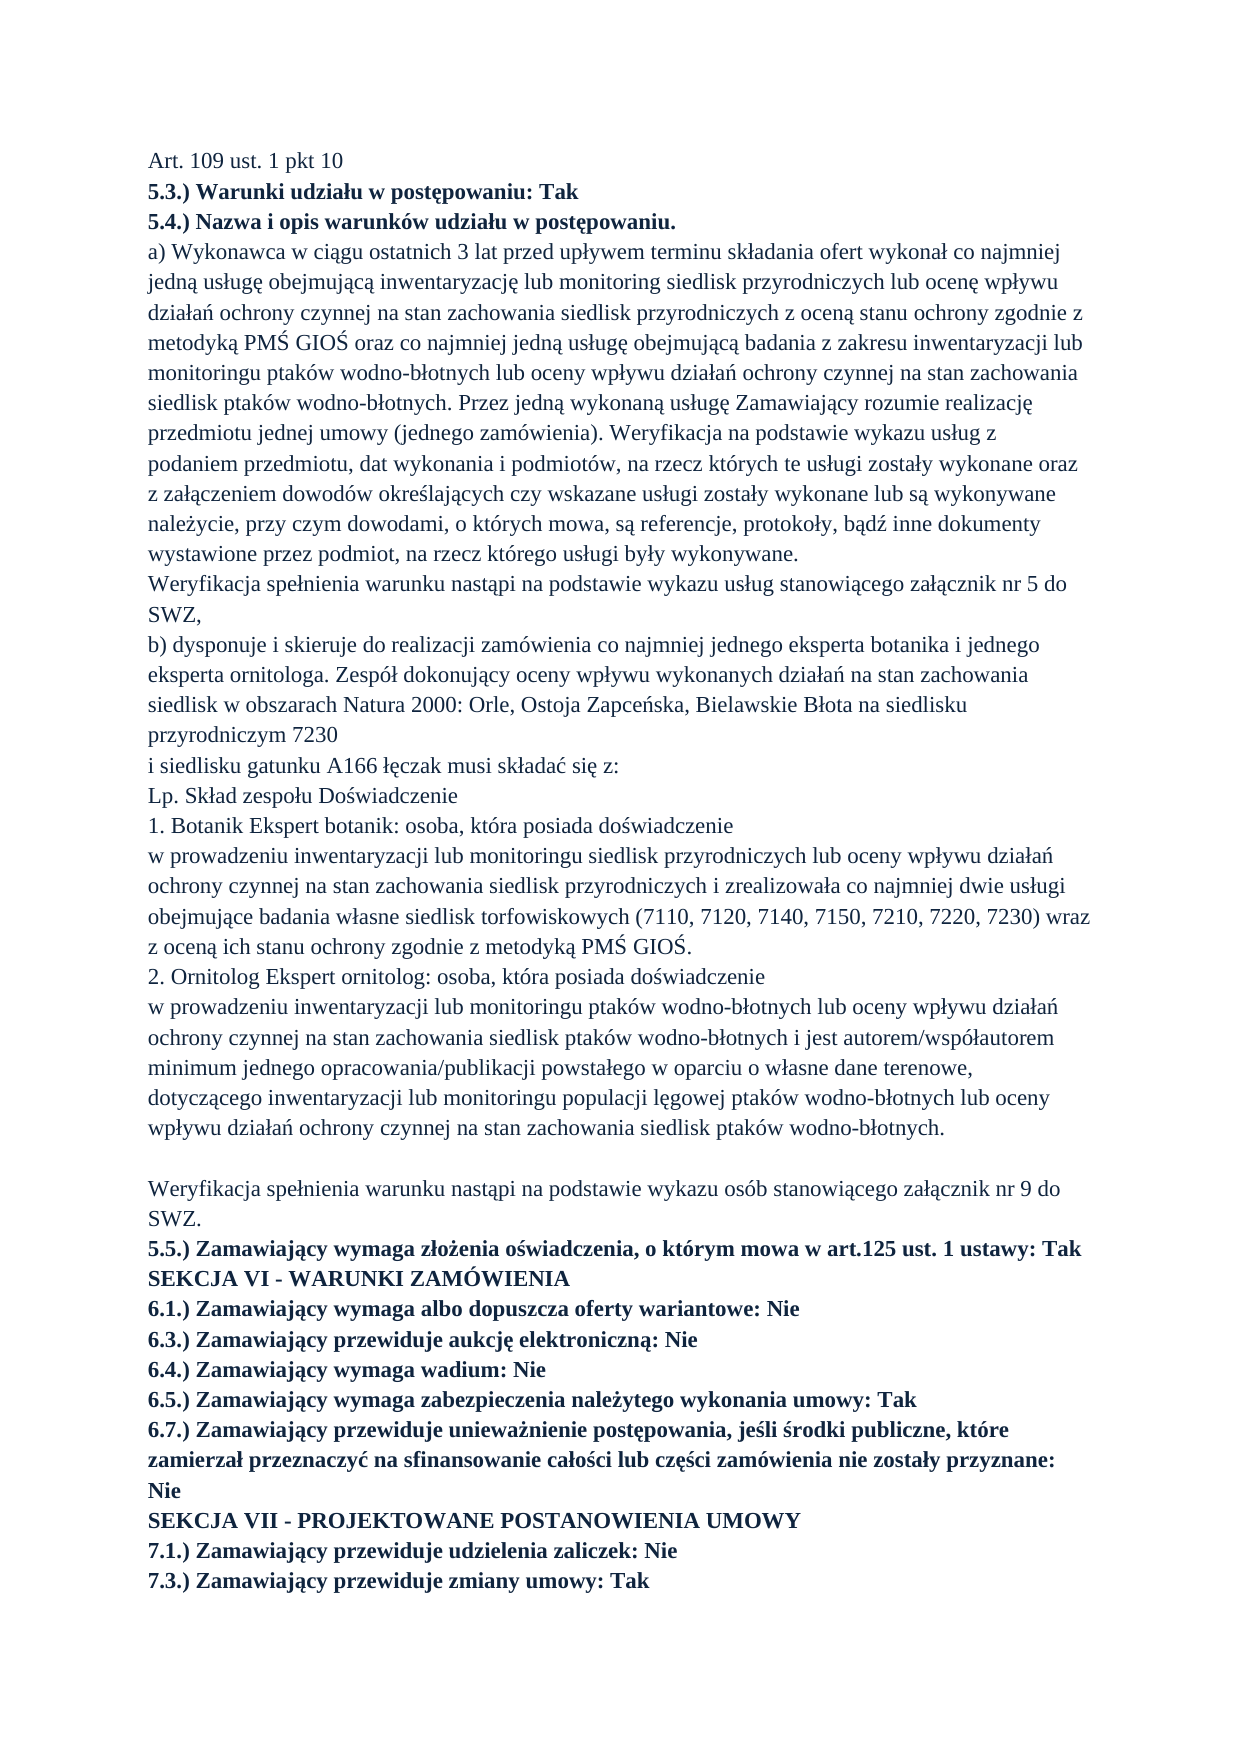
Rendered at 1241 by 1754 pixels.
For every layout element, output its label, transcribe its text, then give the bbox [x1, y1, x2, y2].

text 6.7.) Zamawiający przewiduje unieważnienie postępowania, jeśli środki publiczne, które zamierzał przeznaczyć na sfinansowanie całości lub części zamówienia nie zostały przyznane: Nie [148, 1416, 1093, 1503]
text SEKCJA VII - PROJEKTOWANE POSTANOWIENIA UMOWY [148, 1507, 1093, 1533]
text 5.4.) Nazwa i opis warunków udziału w postępowaniu. [148, 208, 1093, 234]
text 7.1.) Zamawiający przewiduje udzielenia zaliczek: Nie [148, 1537, 1093, 1563]
text 6.5.) Zamawiający wymaga zabezpieczenia należytego wykonania umowy: Tak [148, 1386, 1093, 1412]
text 5.5.) Zamawiający wymaga złożenia oświadczenia, o którym mowa w art.125 ust. 1 ustawy: Tak [148, 1235, 1093, 1261]
text 6.4.) Zamawiający wymaga wadium: Nie [148, 1356, 1093, 1382]
text Art. 109 ust. 1 pkt 10 [148, 148, 1093, 174]
text a) Wykonawca w ciągu ostatnich 3 lat przed upływem terminu składania ofert wykonał co najmniej jedną usługę obejmującą inwentaryzację lub monitoring siedlisk przyrodniczych lub ocenę wpływu działań ochrony czynnej na stan zachowania siedlisk przyrodniczych z oceną stanu ochrony zgodnie z metodyką PMŚ GIOŚ oraz co najmniej jedną usługę obejmującą badania z zakresu inwentaryzacji lub monitoringu ptaków wodno-błotnych lub oceny wpływu działań ochrony czynnej na stan zachowania siedlisk ptaków wodno-błotnych. Przez jedną wykonaną usługę Zamawiający rozumie realizację przedmiotu jednej umowy (jednego zamówienia). Weryfikacja na podstawie wykazu usług z podaniem przedmiotu, dat wykonania i podmiotów, na rzecz których te usługi zostały wykonane oraz z załączeniem dowodów określających czy wskazane usługi zostały wykonane lub są wykonywane należycie, przy czym dowodami, o których mowa, są referencje, protokoły, bądź inne dokumenty wystawione przez podmiot, na rzecz którego usługi były wykonywane. Weryfikacja spełnienia warunku nastąpi na podstawie wykazu usług stanowiącego załącznik nr 5 do SWZ, b) dysponuje i skieruje do realizacji zamówienia co najmniej jednego eksperta botanika i jednego eksperta ornitologa. Zespół dokonujący oceny wpływu wykonanych działań na stan zachowania siedlisk w obszarach Natura 2000: Orle, Ostoja Zapceńska, Bielawskie Błota na siedlisku przyrodniczym 7230 i siedlisku gatunku A166 łęczak musi składać się z: Lp. Skład zespołu Doświadczenie 1. Botanik Ekspert botanik: osoba, która posiada doświadczenie w prowadzeniu inwentaryzacji lub monitoringu siedlisk przyrodniczych lub oceny wpływu działań ochrony czynnej na stan zachowania siedlisk przyrodniczych i zrealizowała co najmniej dwie usługi obejmujące badania własne siedlisk torfowiskowych (7110, 7120, 7140, 7150, 7210, 7220, 7230) wraz z oceną ich stanu ochrony zgodnie z metodyką PMŚ GIOŚ. 2. Ornitolog Ekspert ornitolog: osoba, która posiada doświadczenie w prowadzeniu inwentaryzacji lub monitoringu ptaków wodno-błotnych lub oceny wpływu działań ochrony czynnej na stan zachowania siedlisk ptaków wodno-błotnych i jest autorem/współautorem minimum jednego opracowania/publikacji powstałego w oparciu o własne dane terenowe, dotyczącego inwentaryzacji lub monitoringu populacji lęgowej ptaków wodno-błotnych lub oceny wpływu działań ochrony czynnej na stan zachowania siedlisk ptaków wodno-błotnych. Weryfikacja spełnienia warunku nastąpi na podstawie wykazu osób stanowiącego załącznik nr 9 do SWZ. [148, 238, 1093, 1231]
text 7.3.) Zamawiający przewiduje zmiany umowy: Tak [148, 1567, 1093, 1594]
text 6.3.) Zamawiający przewiduje aukcję elektroniczną: Nie [148, 1326, 1093, 1352]
text 6.1.) Zamawiający wymaga albo dopuszcza oferty wariantowe: Nie [148, 1296, 1093, 1322]
text 5.3.) Warunki udziału w postępowaniu: Tak [148, 178, 1093, 204]
text SEKCJA VI - WARUNKI ZAMÓWIENIA [148, 1265, 1093, 1292]
